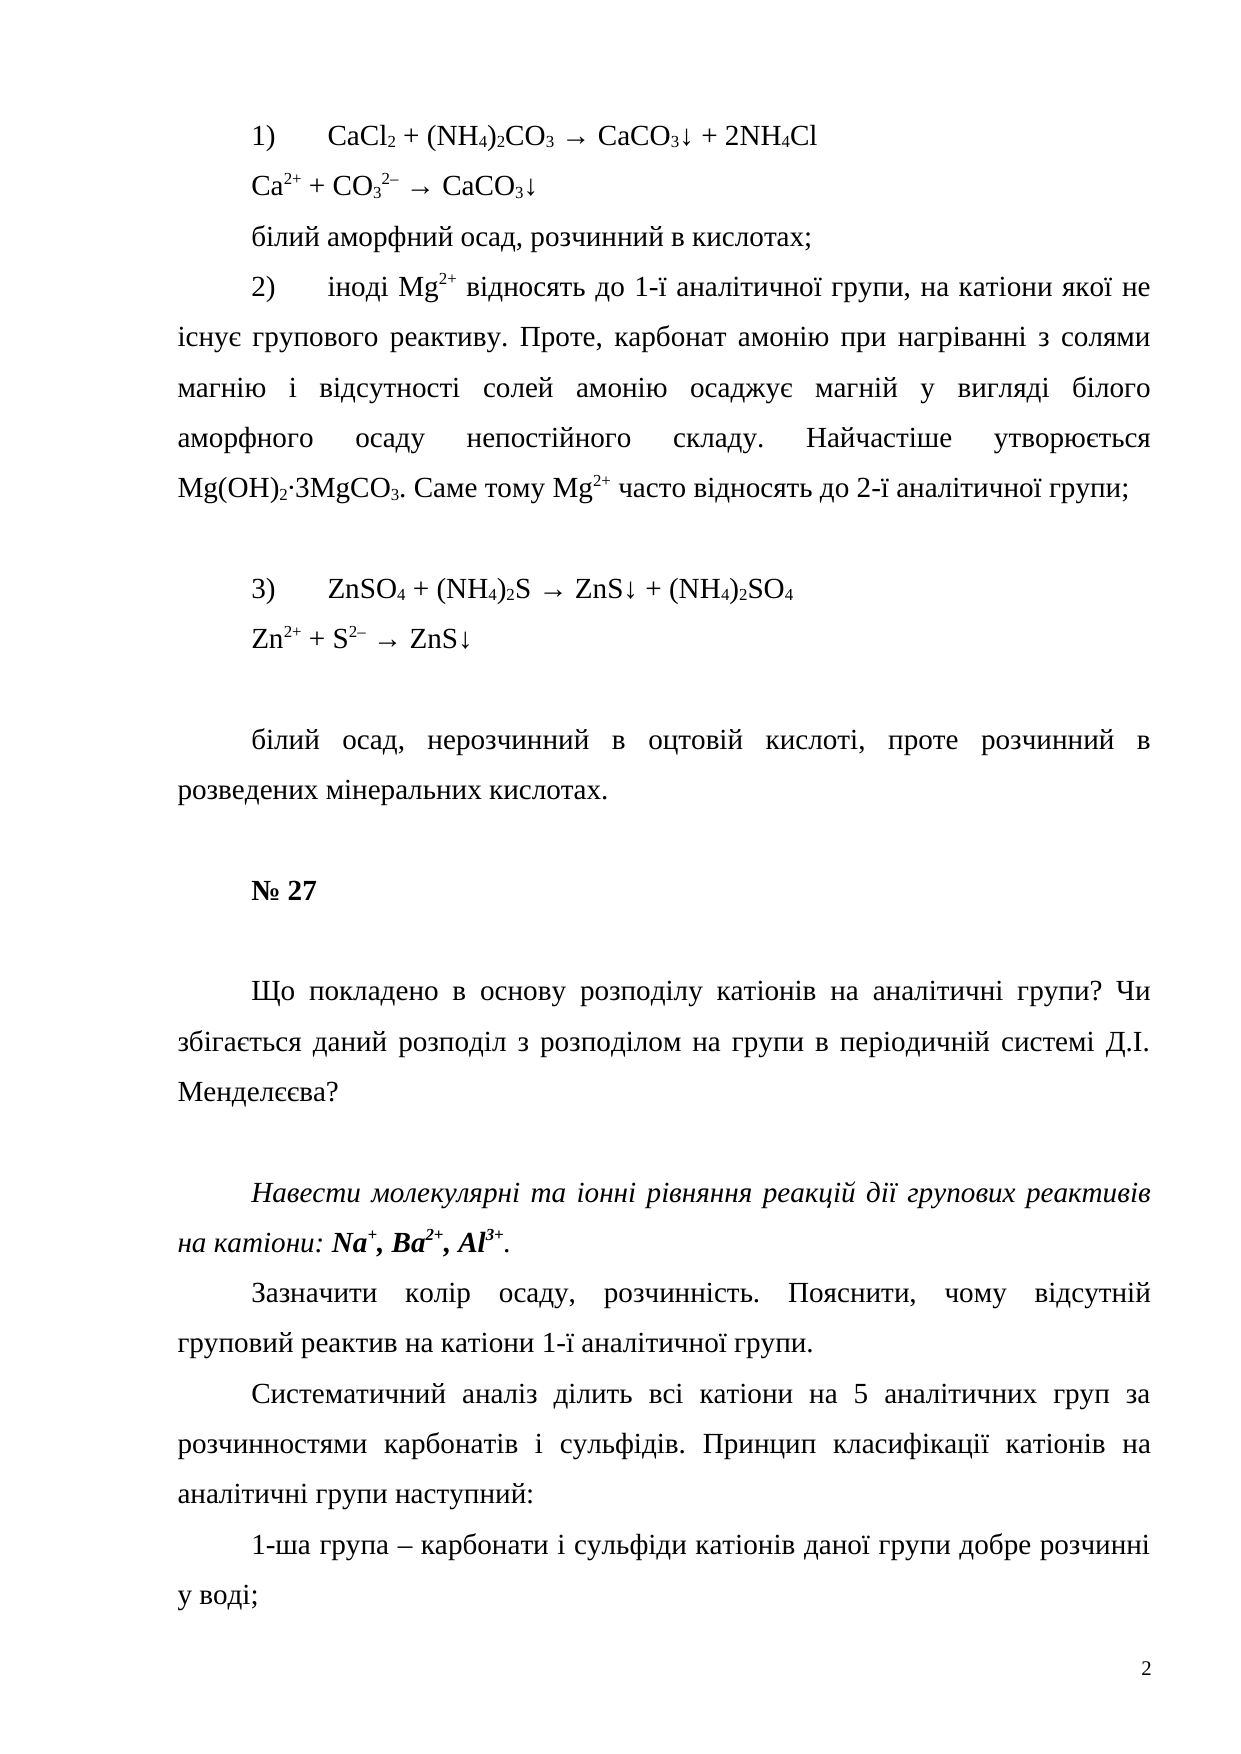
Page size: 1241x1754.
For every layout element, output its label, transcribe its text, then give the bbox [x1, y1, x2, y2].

text Навести молекулярні та іонні рівняння реакцій дії групових реактивів на катіони: Na+, Ba2+, Al3+. [177, 1175, 1152, 1258]
text 1-ша група – карбонати і сульфіди катіонів даної групи добре розчинні у воді; [177, 1527, 1152, 1611]
text Zn2+ + S2– → ZnS↓ [177, 621, 1152, 655]
text № 27 [177, 873, 1152, 906]
text Зазначити колір осаду, розчинність. Пояснити, чому відсутній груповий реактив на катіони 1-ї аналітичної групи. [177, 1275, 1152, 1359]
text Систематичний аналіз ділить всі катіони на 5 аналітичних груп за розчинностями карбонатів і сульфідів. Принцип класифікації катіонів на аналітичні групи наступний: [177, 1376, 1152, 1510]
list ZnSO4 + (NH4)2S → ZnS↓ + (NH4)2SO4 [177, 571, 1152, 604]
text Ca2+ + CO32– → CaCO3↓ [177, 168, 1152, 202]
list іноді Mg2+ відносять до 1-ї аналітичної групи, на катіони якої не існує групового реактиву. Проте, карбонат амонію при нагріванні з солями магнію і відсутності солей амонію осаджує магній у вигляді білого аморфного осаду непостійного складу. Найчастіше утворюється Mg(OH)2∙3MgCO3. Саме тому Mg2+ часто відносять до 2-ї аналітичної групи; [177, 269, 1152, 504]
text білий осад, нерозчинний в оцтовій кислоті, проте розчинний в розведених мінеральних кислотах. [177, 722, 1152, 806]
text білий аморфний осад, розчинний в кислотах; [177, 219, 1152, 252]
text Що покладено в основу розподілу катіонів на аналітичні групи? Чи збігається даний розподіл з розподілом на групи в періодичній системі Д.І. Менделєєва? [177, 973, 1152, 1108]
list CaCl2 + (NH4)2CO3 → CaCO3↓ + 2NH4Cl [177, 118, 1152, 152]
